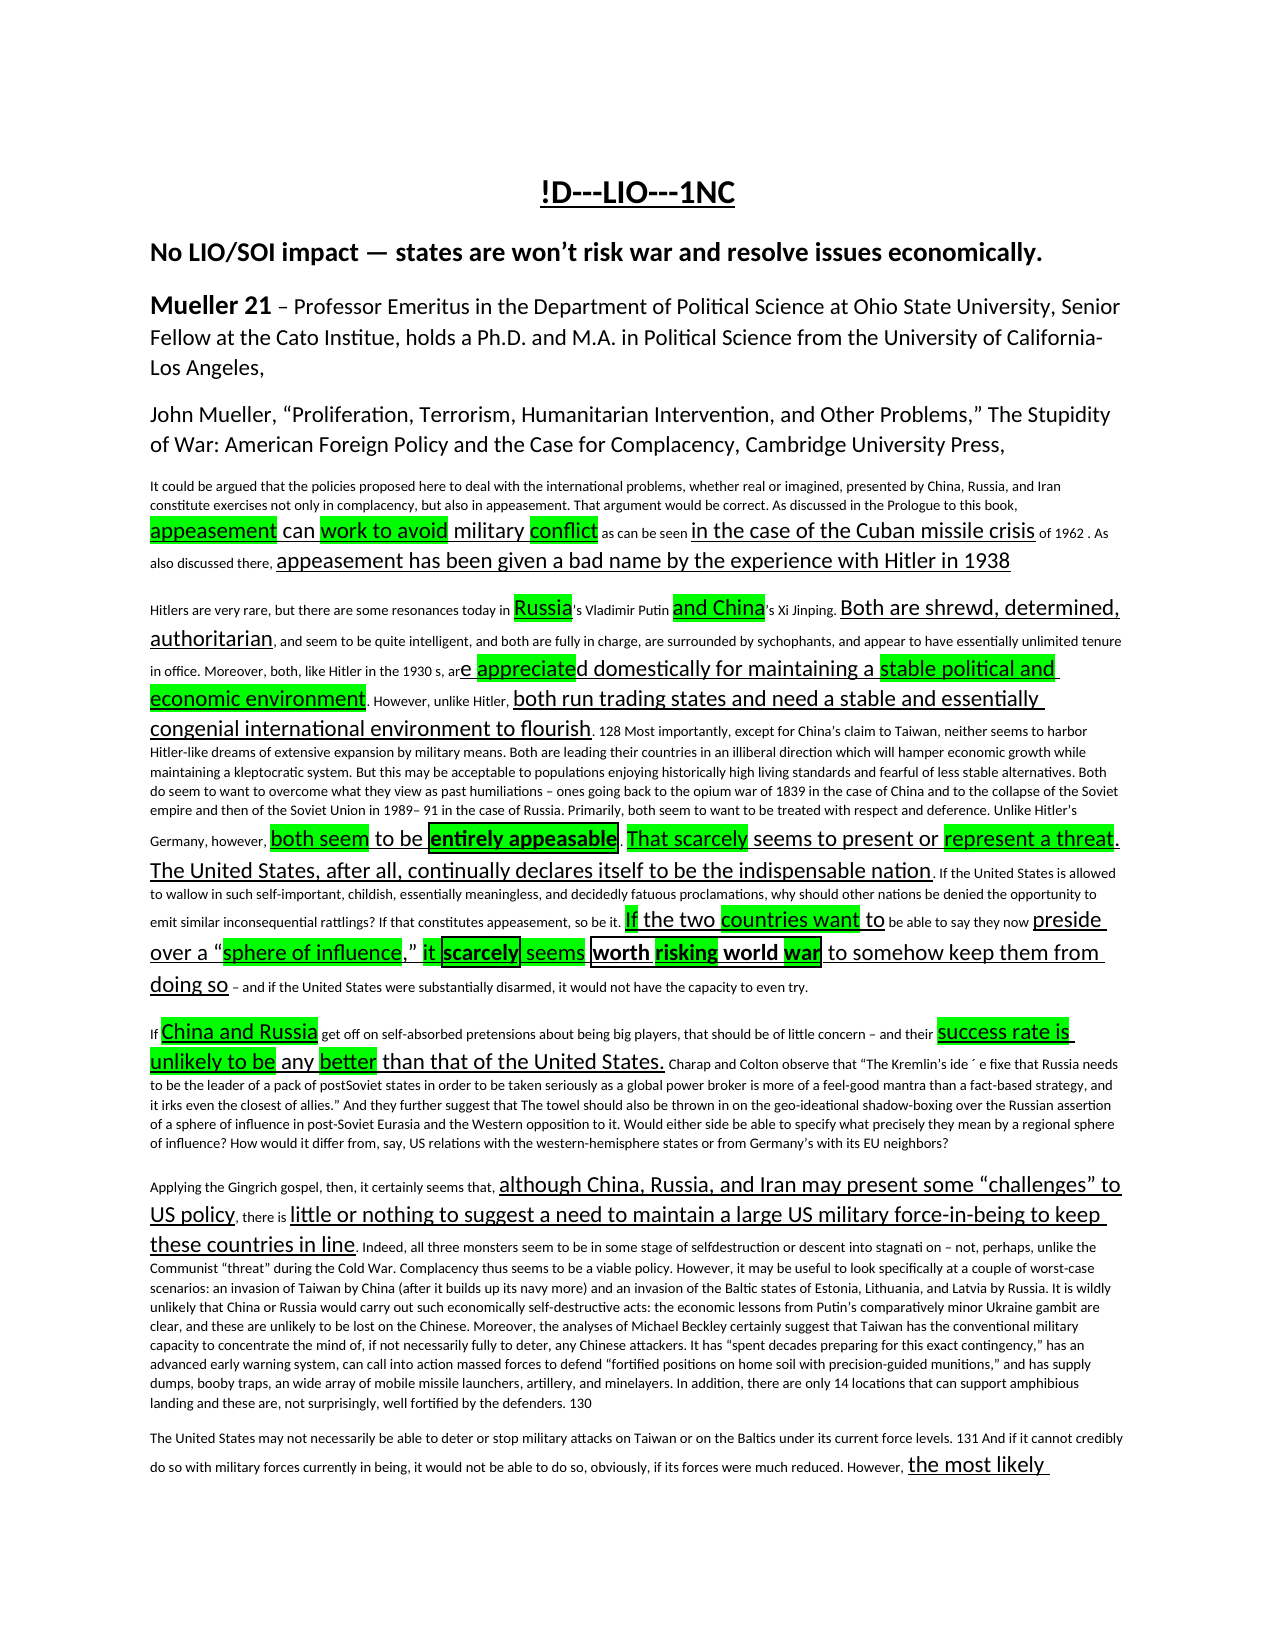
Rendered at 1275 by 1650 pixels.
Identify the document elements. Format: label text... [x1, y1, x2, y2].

subtitle !D---LIO---1NC [150, 171, 1125, 212]
text Mueller 21 – Professor Emeritus in the Department of Political Science at Ohio State University, Senior Fellow at the Cato Institue, holds a Ph.D. and M.A. in Political Science from the University of California-Los Angeles, [150, 288, 1125, 381]
text Applying the Gingrich gospel, then, it certainly seems that, although China, Russia, and Iran may present some “challenges” to US policy, there is little or nothing to suggest a need to maintain a large US military force-in-being to keep these countries in line. Indeed, all three monsters seem to be in some stage of selfdestruction or descent into stagnati on – not, perhaps, unlike the Communist “threat” during the Cold War. Complacency thus seems to be a viable policy. However, it may be useful to look specifically at a couple of worst-case scenarios: an invasion of Taiwan by China (after it builds up its navy more) and an invasion of the Baltic states of Estonia, Lithuania, and Latvia by Russia. It is wildly unlikely that China or Russia would carry out such economically self-destructive acts: the economic lessons from Putin’s comparatively minor Ukraine gambit are clear, and these are unlikely to be lost on the Chinese. Moreover, the analyses of Michael Beckley certainly suggest that Taiwan has the conventional military capacity to concentrate the mind of, if not necessarily fully to deter, any Chinese attackers. It has “spent decades preparing for this exact contingency,” has an advanced early warning system, can call into action massed forces to defend “fortified positions on home soil with precision-guided munitions,” and has supply dumps, booby traps, an wide array of mobile missile launchers, artillery, and minelayers. In addition, there are only 14 locations that can support amphibious landing and these are, not surprisingly, well fortified by the defenders. 130 [150, 1170, 1125, 1412]
text John Mueller, “Proliferation, Terrorism, Humanitarian Intervention, and Other Problems,” The Stupidity of War: American Foreign Policy and the Case for Complacency, Cambridge University Press, [150, 400, 1125, 458]
text Hitlers are very rare, but there are some resonances today in Russia’s Vladimir Putin and China’s Xi Jinping. Both are shrewd, determined, authoritarian, and seem to be quite intelligent, and both are fully in charge, are surrounded by sychophants, and appear to have essentially unlimited tenure in office. Moreover, both, like Hitler in the 1930 s, are appreciated domestically for maintaining a stable political and economic environment. However, unlike Hitler, both run trading states and need a stable and essentially congenial international environment to flourish. 128 Most importantly, except for China’s claim to Taiwan, neither seems to harbor Hitler-like dreams of extensive expansion by military means. Both are leading their countries in an illiberal direction which will hamper economic growth while maintaining a kleptocratic system. But this may be acceptable to populations enjoying historically high living standards and fearful of less stable alternatives. Both do seem to want to overcome what they view as past humiliations – ones going back to the opium war of 1839 in the case of China and to the collapse of the Soviet empire and then of the Soviet Union in 1989– 91 in the case of Russia. Primarily, both seem to want to be treated with respect and deference. Unlike Hitler’s Germany, however, both seem to be entirely appeasable. That scarcely seems to present or represent a threat. The United States, after all, continually declares itself to be the indispensable nation. If the United States is allowed to wallow in such self-important, childish, essentially meaningless, and decidedly fatuous proclamations, why should other nations be denied the opportunity to emit similar inconsequential rattlings? If that constitutes appeasement, so be it. If the two countries want to be able to say they now preside over a “sphere of influence,” it scarcely seems worth risking world war to somehow keep them from doing so – and if the United States were substantially disarmed, it would not have the capacity to even try. [150, 593, 1125, 998]
text If China and Russia get off on self-absorbed pretensions about being big players, that should be of little concern – and their success rate is unlikely to be any better than that of the United States. Charap and Colton observe that “The Kremlin’s ide ´ e fixe that Russia needs to be the leader of a pack of postSoviet states in order to be taken seriously as a global power broker is more of a feel-good mantra than a fact-based strategy, and it irks even the closest of allies.” And they further suggest that The towel should also be thrown in on the geo-ideational shadow-boxing over the Russian assertion of a sphere of influence in post-Soviet Eurasia and the Western opposition to it. Would either side be able to specify what precisely they mean by a regional sphere of influence? How would it differ from, say, US relations with the western-hemisphere states or from Germany’s with its EU neighbors? [150, 1017, 1125, 1152]
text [150, 1430, 1125, 1478]
text It could be argued that the policies proposed here to deal with the international problems, whether real or imagined, presented by China, Russia, and Iran constitute exercises not only in complacency, but also in appeasement. That argument would be correct. As discussed in the Prologue to this book, appeasement can work to avoid military conﬂict as can be seen in the case of the Cuban missile crisis of 1962 . As also discussed there, appeasement has been given a bad name by the experience with Hitler in 1938 [150, 477, 1125, 575]
subtitle No LIO/SOI impact — states are won’t risk war and resolve issues economically. [150, 236, 1125, 269]
